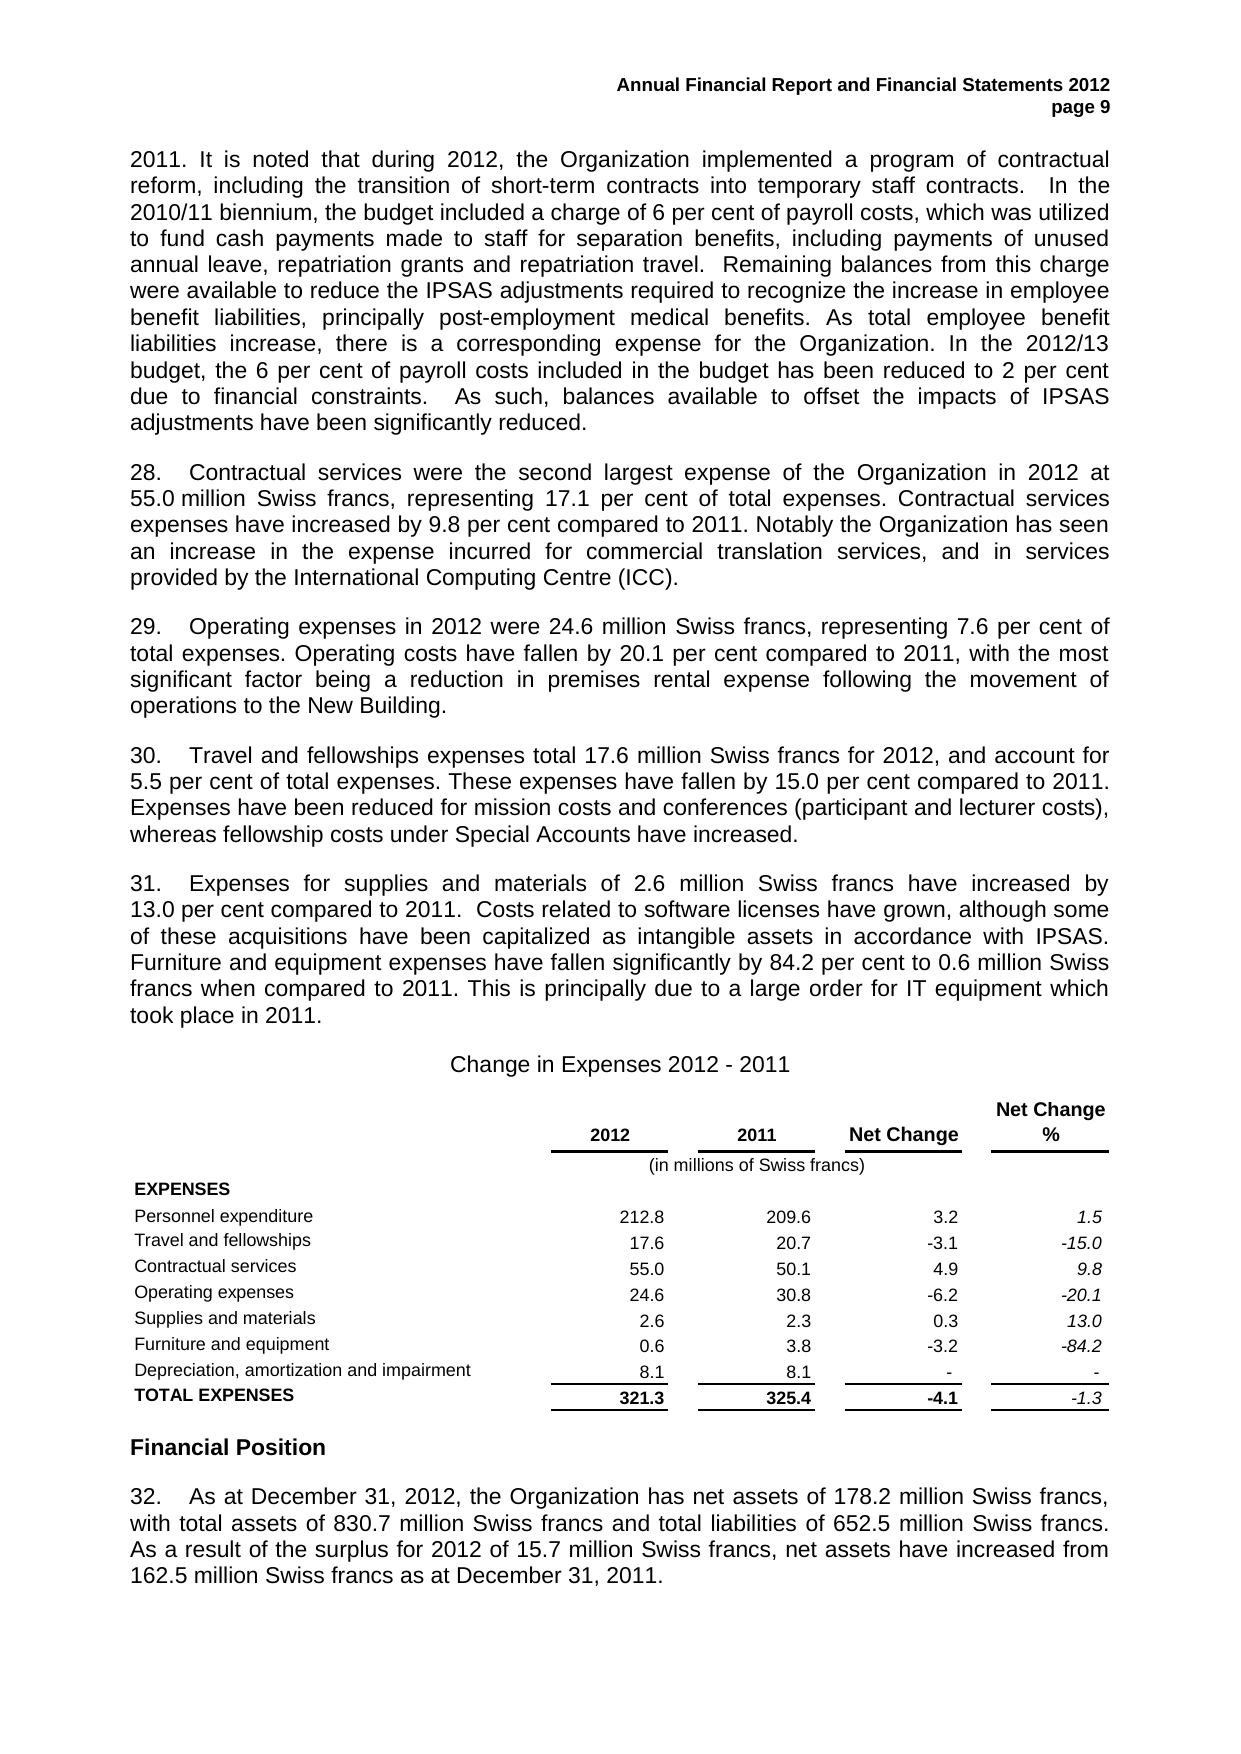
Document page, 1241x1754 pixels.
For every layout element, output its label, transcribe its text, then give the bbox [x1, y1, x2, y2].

list Change in Expenses 2012 - 2011 [130, 1051, 1110, 1077]
text Expenses for supplies and materials of 2.6 million Swiss francs have increased by 13.0 per cent compared to 2011. Costs related to software licenses have grown, although some of these acquisitions have been capitalized as intangible assets in accordance with IPSAS. Furniture and equipment expenses have fallen significantly by 84.2 per cent to 0.6 million Swiss francs when compared to 2011. This is principally due to a large order for IT equipment which took place in 2011. [130, 870, 1110, 1028]
text Contractual services were the second largest expense of the Organization in 2012 at 55.0 million Swiss francs, representing 17.1 per cent of total expenses. Contractual services expenses have increased by 9.8 per cent compared to 2011. Notably the Organization has seen an increase in the expense incurred for commercial translation services, and in services provided by the International Computing Centre (ICC). [130, 458, 1110, 590]
text As at December 31, 2012, the Organization has net assets of 178.2 million Swiss francs, with total assets of 830.7 million Swiss francs and total liabilities of 652.5 million Swiss francs. As a result of the surplus for 2012 of 15.7 million Swiss francs, net assets have increased from 162.5 million Swiss francs as at December 31, 2011. [130, 1483, 1110, 1589]
text Travel and fellowships expenses total 17.6 million Swiss francs for 2012, and account for 5.5 per cent of total expenses. These expenses have fallen by 15.0 per cent compared to 2011. Expenses have been reduced for mission costs and conferences (participant and lecturer costs), whereas fellowship costs under Special Accounts have increased. [130, 742, 1110, 847]
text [130, 146, 1110, 436]
text Operating expenses in 2012 were 24.6 million Swiss francs, representing 7.6 per cent of total expenses. Operating costs have fallen by 20.1 per cent compared to 2011, with the most significant factor being a reduction in premises rental expense following the movement of operations to the New Building. [130, 613, 1110, 719]
list Financial Position [130, 1434, 1110, 1460]
